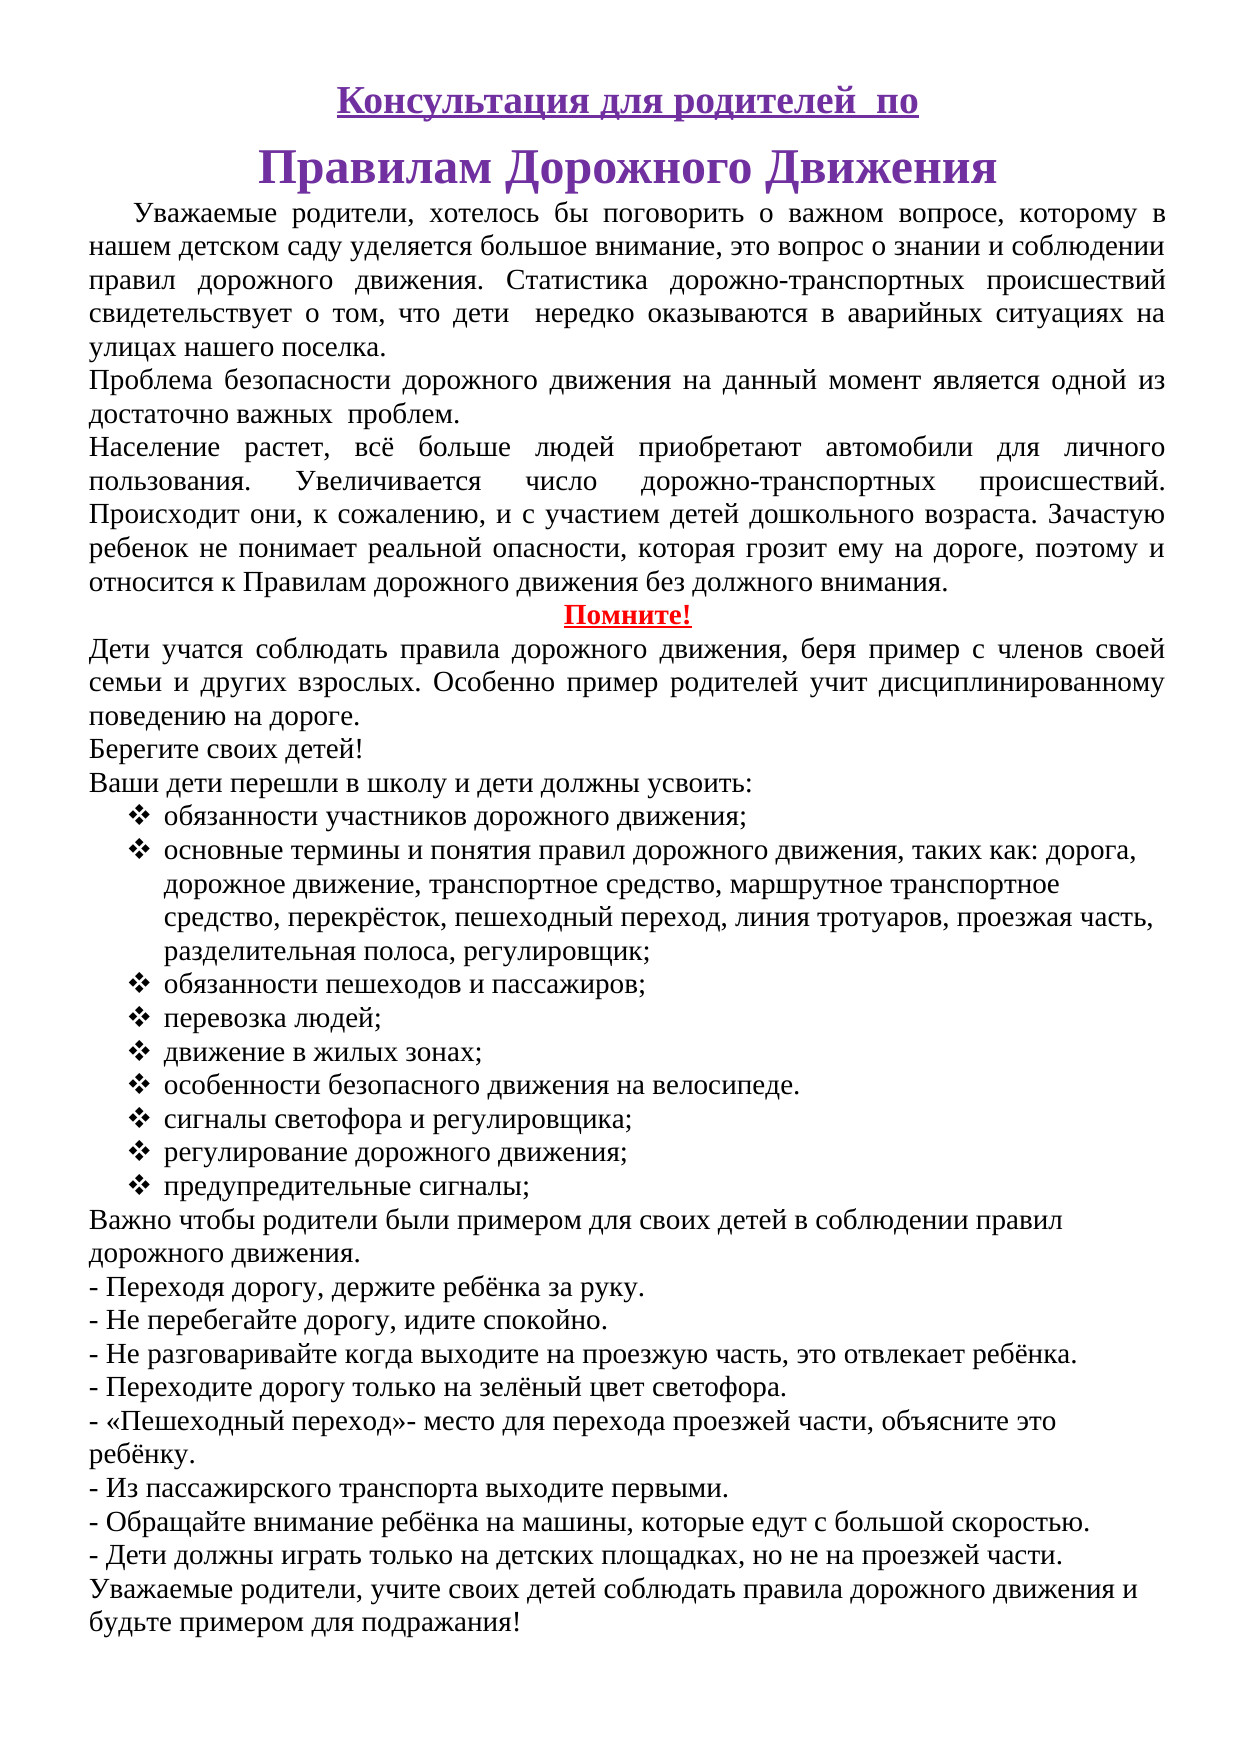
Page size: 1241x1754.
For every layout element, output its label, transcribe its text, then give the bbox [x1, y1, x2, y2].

text - Переходите дорогу только на зелёный цвет светофора. [89, 1369, 1167, 1403]
text Проблема безопасности дорожного движения на данный момент является одной из достаточно важных проблем. [89, 362, 1167, 429]
text Уважаемые родители, хотелось бы поговорить о важном вопросе, которому в нашем детском саду уделяется большое внимание, это вопрос о знании и соблюдении правил дорожного движения. Статистика дорожно-транспортных происшествий свидетельствует о том, что дети нередко оказываются в аварийных ситуациях на улицах нашего поселка. [89, 195, 1167, 362]
text - Не разговаривайте когда выходите на проезжую часть, это отвлекает ребёнка. [89, 1336, 1167, 1369]
text Уважаемые родители, учите своих детей соблюдать правила дорожного движения и будьте примером для подражания! [89, 1571, 1167, 1638]
list движение в жилых зонах; [126, 1034, 1167, 1067]
list предупредительные сигналы; [126, 1168, 1167, 1202]
text - Дети должны играть только на детских площадках, но не на проезжей части. [89, 1537, 1167, 1571]
text - Не перебегайте дорогу, идите спокойно. [89, 1302, 1167, 1336]
text - Обращайте внимание ребёнка на машины, которые едут с большой скоростью. [89, 1504, 1167, 1537]
text Берегите своих детей! [89, 731, 1167, 765]
text Правилам Дорожного Движения [89, 137, 1167, 195]
list регулирование дорожного движения; [126, 1134, 1167, 1168]
list особенности безопасного движения на велосипеде. [126, 1067, 1167, 1101]
list перевозка людей; [126, 1000, 1167, 1034]
list сигналы светофора и регулировщика; [126, 1101, 1167, 1134]
text Консультация для родителей по [89, 75, 1167, 122]
text Население растет, всё больше людей приобретают автомобили для личного пользования. Увеличивается число дорожно-транспортных происшествий. Происходит они, к сожалению, и с участием детей дошкольного возраста. Зачастую ребенок не понимает реальной опасности, которая грозит ему на дороге, поэтому и относится к Правилам дорожного движения без должного внимания. [89, 429, 1167, 597]
text - «Пешеходный переход»- место для перехода проезжей части, объясните это ребёнку. [89, 1403, 1167, 1470]
text Важно чтобы родители были примером для своих детей в соблюдении правил дорожного движения. [89, 1202, 1167, 1269]
text Ваши дети перешли в школу и дети должны усвоить: [89, 765, 1167, 798]
list основные термины и понятия правил дорожного движения, таких как: дорога, дорожное движение, транспортное средство, маршрутное транспортное средство, перекрёсток, пешеходный переход, линия тротуаров, проезжая часть, разделительная полоса, регулировщик; [126, 832, 1167, 966]
list обязанности пешеходов и пассажиров; [126, 966, 1167, 1000]
text - Из пассажирского транспорта выходите первыми. [89, 1470, 1167, 1504]
list обязанности участников дорожного движения; [126, 798, 1167, 832]
text - Переходя дорогу, держите ребёнка за руку. [89, 1269, 1167, 1302]
text Дети учатся соблюдать правила дорожного движения, беря пример с членов своей семьи и других взрослых. Особенно пример родителей учит дисциплинированному поведению на дороге. [89, 631, 1167, 731]
text Помните! [89, 597, 1167, 631]
